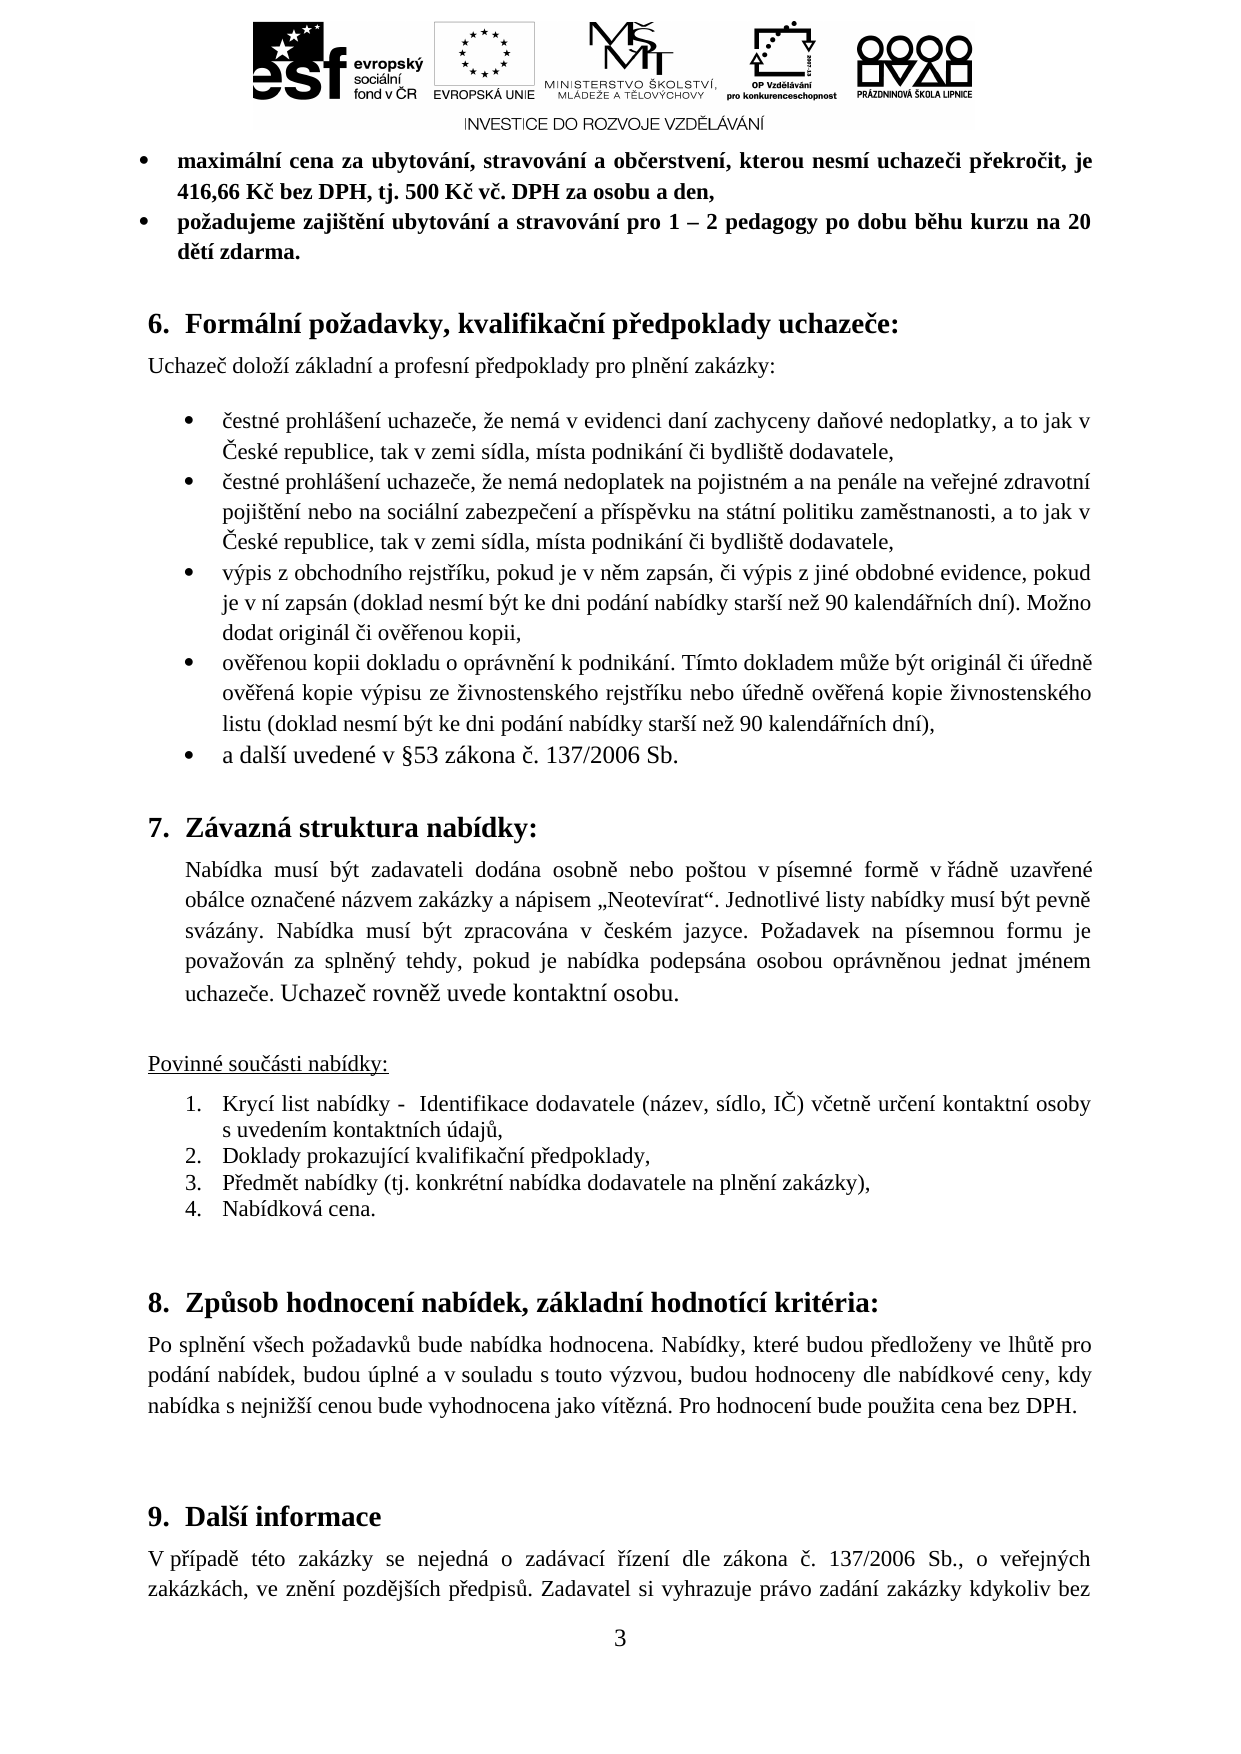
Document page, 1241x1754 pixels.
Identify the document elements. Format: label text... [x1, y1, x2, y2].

text Způsob hodnocení nabídek, základní hodnotící kritéria: [148, 1285, 1093, 1319]
text Nabídka musí být zadavateli dodána osobně nebo poštou v písemné formě v řádně uzavřené obálce označené názvem zakázky a nápisem „Neotevírat“. Jednotlivé listy nabídky musí být pevně svázány. Nabídka musí být zpracována v českém jazyce. Požadavek na písemnou formu je považován za splněný tehdy, pokud je nabídka podepsána osobou oprávněnou jednat jménem uchazeče. Uchazeč rovněž uvede kontaktní osobu. [185, 856, 1093, 1006]
list maximální cena za ubytování, stravování a občerstvení, kterou nesmí uchazeči překročit, je 416,66 Kč bez DPH, tj. 500 Kč vč. DPH za osobu a den, [140, 148, 1093, 204]
list čestné prohlášení uchazeče, že nemá nedoplatek na pojistném a na penále na veřejné zdravotní pojištění nebo na sociální zabezpečení a příspěvku na státní politiku zaměstnanosti, a to jak v České republice, tak v zemi sídla, místa podnikání či bydliště dodavatele, [185, 468, 1093, 555]
list požadujeme zajištění ubytování a stravování pro 1 – 2 pedagogy po dobu běhu kurzu na 20 dětí zdarma. [140, 208, 1093, 264]
list Krycí list nabídky - Identifikace dodavatele (název, sídlo, IČ) včetně určení kontaktní osoby s uvedením kontaktních údajů, [185, 1089, 1093, 1142]
list Nabídková cena. [185, 1195, 1093, 1221]
list ověřenou kopii dokladu o oprávnění k podnikání. Tímto dokladem může být originál či úředně ověřená kopie výpisu ze živnostenského rejstříku nebo úředně ověřená kopie živnostenského listu (doklad nesmí být ke dni podání nabídky starší než 90 kalendářních dní), [185, 649, 1093, 736]
list Předmět nabídky (tj. konkrétní nabídka dodavatele na plnění zakázky), [185, 1169, 1093, 1195]
list čestné prohlášení uchazeče, že nemá v evidenci daní zachyceny daňové nedoplatky, a to jak v České republice, tak v zemi sídla, místa podnikání či bydliště dodavatele, [185, 407, 1093, 464]
picture [253, 21, 976, 130]
list a další uvedené v §53 zákona č. 137/2006 Sb. [185, 740, 1093, 768]
text Závazná struktura nabídky: [148, 810, 1093, 844]
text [148, 1545, 1093, 1601]
text Povinné součásti nabídky: [148, 1050, 1093, 1076]
text Další informace [148, 1499, 1093, 1532]
text Po splnění všech požadavků bude nabídka hodnocena. Nabídky, které budou předloženy ve lhůtě pro podání nabídek, budou úplné a v souladu s touto výzvou, budou hodnoceny dle nabídkové ceny, kdy nabídka s nejnižší cenou bude vyhodnocena jako vítězná. Pro hodnocení bude použita cena bez DPH. [148, 1331, 1093, 1418]
text Uchazeč doloží základní a profesní předpoklady pro plnění zakázky: [148, 352, 1093, 378]
list Doklady prokazující kvalifikační předpoklady, [185, 1142, 1093, 1169]
text Formální požadavky, kvalifikační předpoklady uchazeče: [148, 306, 1093, 339]
list výpis z obchodního rejstříku, pokud je v něm zapsán, či výpis z jiné obdobné evidence, pokud je v ní zapsán (doklad nesmí být ke dni podání nabídky starší než 90 kalendářních dní). Možno dodat originál či ověřenou kopii, [185, 558, 1093, 645]
